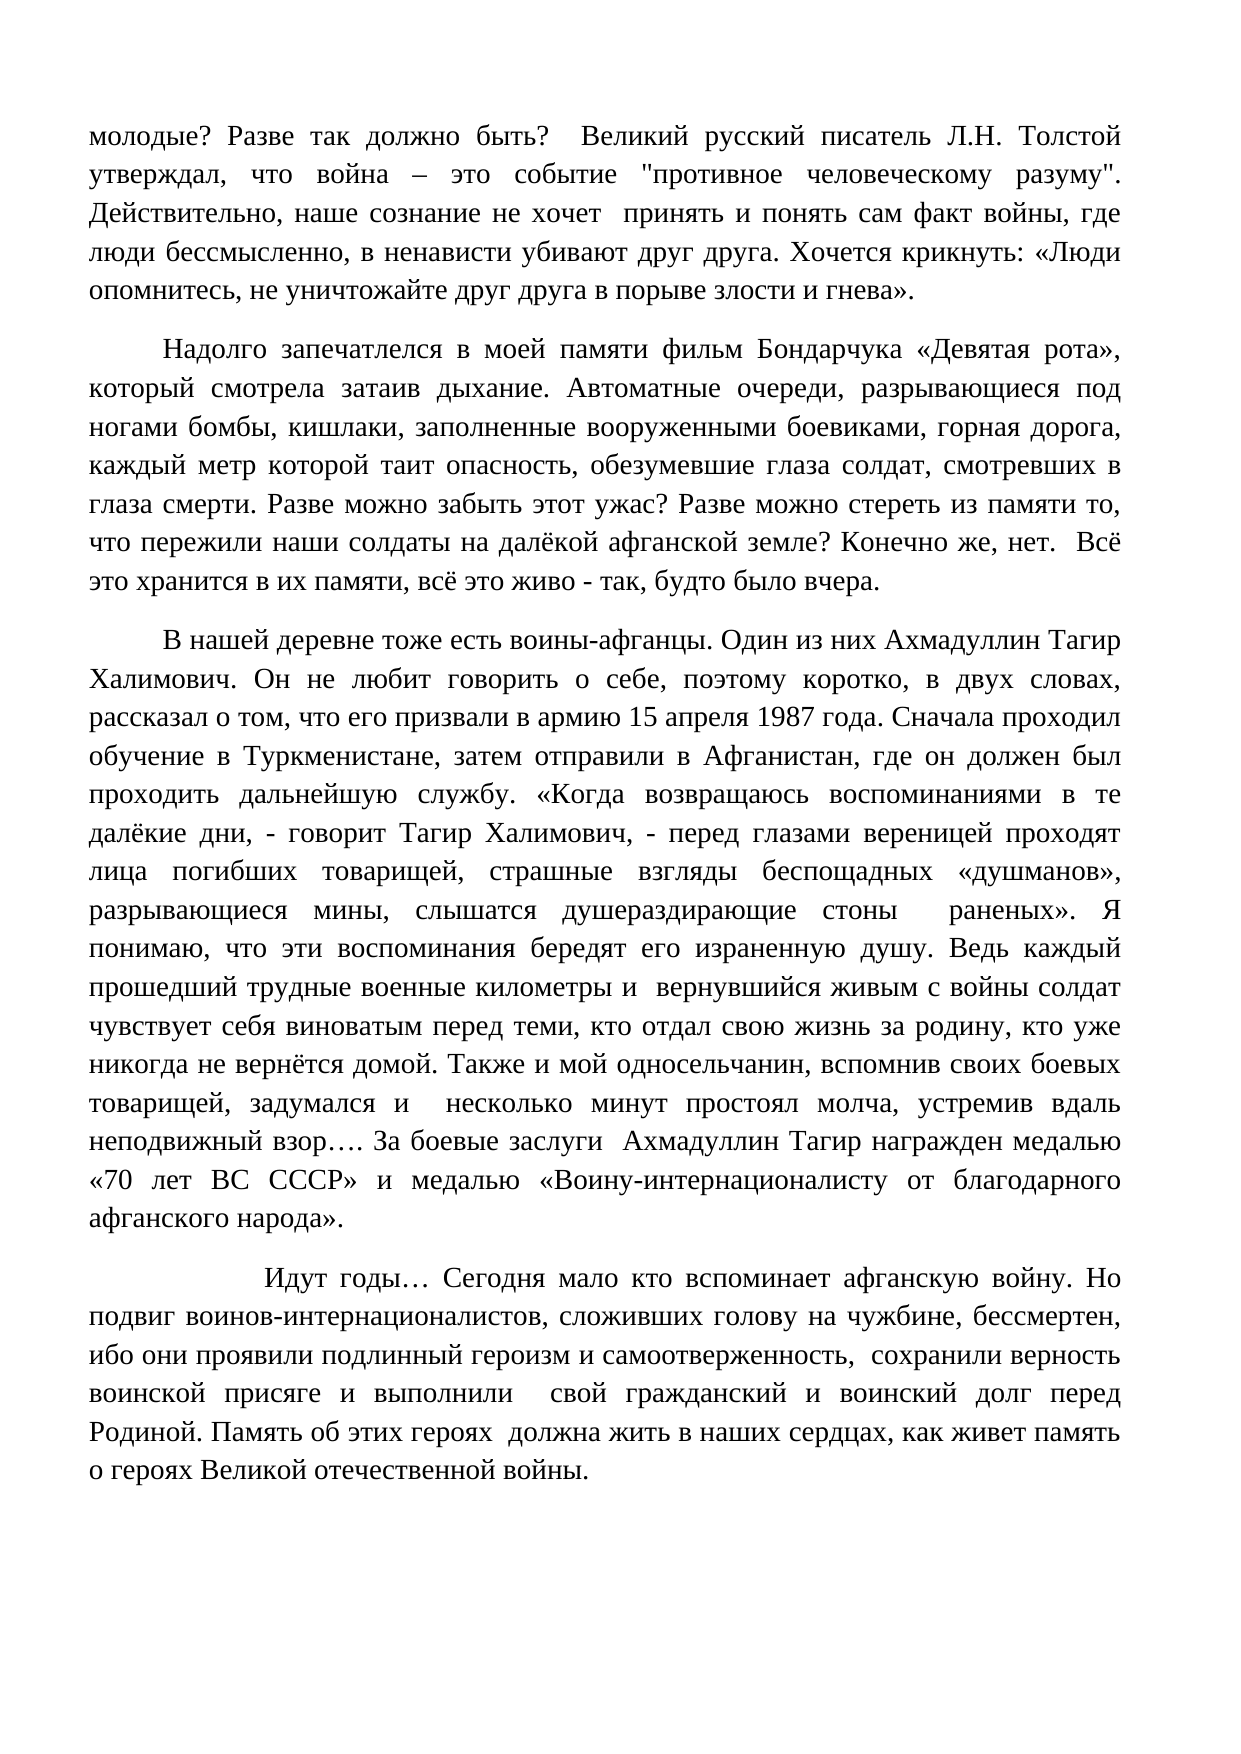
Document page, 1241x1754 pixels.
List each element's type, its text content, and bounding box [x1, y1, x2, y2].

text Надолго запечатлелся в моей памяти фильм Бондарчука «Девятая рота», который смотрела затаив дыхание. Автоматные очереди, разрывающиеся под ногами бомбы, кишлаки, заполненные вооруженными боевиками, горная дорога, каждый метр которой таит опасность, обезумевшие глаза солдат, смотревших в глаза смерти. Разве можно забыть этот ужас? Разве можно стереть из памяти то, что пережили наши солдаты на далёкой афганской земле? Конечно же, нет. Всё это хранится в их памяти, всё это живо - так, будто было вчера. [89, 332, 1122, 596]
text В нашей деревне тоже есть воины-афганцы. Один из них Ахмадуллин Тагир Халимович. Он не любит говорить о себе, поэтому коротко, в двух словах, рассказал о том, что его призвали в армию 15 апреля 1987 года. Сначала проходил обучение в Туркменистане, затем отправили в Афганистан, где он должен был проходить дальнейшую службу. «Когда возвращаюсь воспоминаниями в те далёкие дни, - говорит Тагир Халимович, - перед глазами вереницей проходят лица погибших товарищей, страшные взгляды беспощадных «душманов», разрывающиеся мины, слышатся душераздирающие стоны раненых». Я понимаю, что эти воспоминания бередят его израненную душу. Ведь каждый прошедший трудные военные километры и вернувшийся живым с войны солдат чувствует себя виноватым перед теми, кто отдал свою жизнь за родину, кто уже никогда не вернётся домой. Также и мой односельчанин, вспомнив своих боевых товарищей, задумался и несколько минут простоял молча, устремив вдаль неподвижный взор…. За боевые заслуги Ахмадуллин Тагир награжден медалью «70 лет ВС СССР» и медалью «Воину-интернационалисту от благодарного афганского народа». [89, 622, 1122, 1234]
text молодые? Разве так должно быть? Великий русский писатель Л.Н. Толстой утверждал, что война – это событие "противное человеческому разуму". Действительно, наше сознание не хочет принять и понять сам факт войны, где люди бессмысленно, в ненависти убивают друг друга. Хочется крикнуть: «Люди опомнитесь, не уничтожайте друг друга в порыве злости и гнева». [89, 118, 1122, 306]
text Идут годы… Сегодня мало кто вспоминает афганскую войну. Но подвиг воинов-интернационалистов, сложивших голову на чужбине, бессмертен, ибо они проявили подлинный героизм и самоотверженность, сохранили верность воинской присяге и выполнили свой гражданский и воинский долг перед Родиной. Память об этих героях должна жить в наших сердцах, как живет память о героях Великой отечественной войны. [89, 1260, 1122, 1486]
